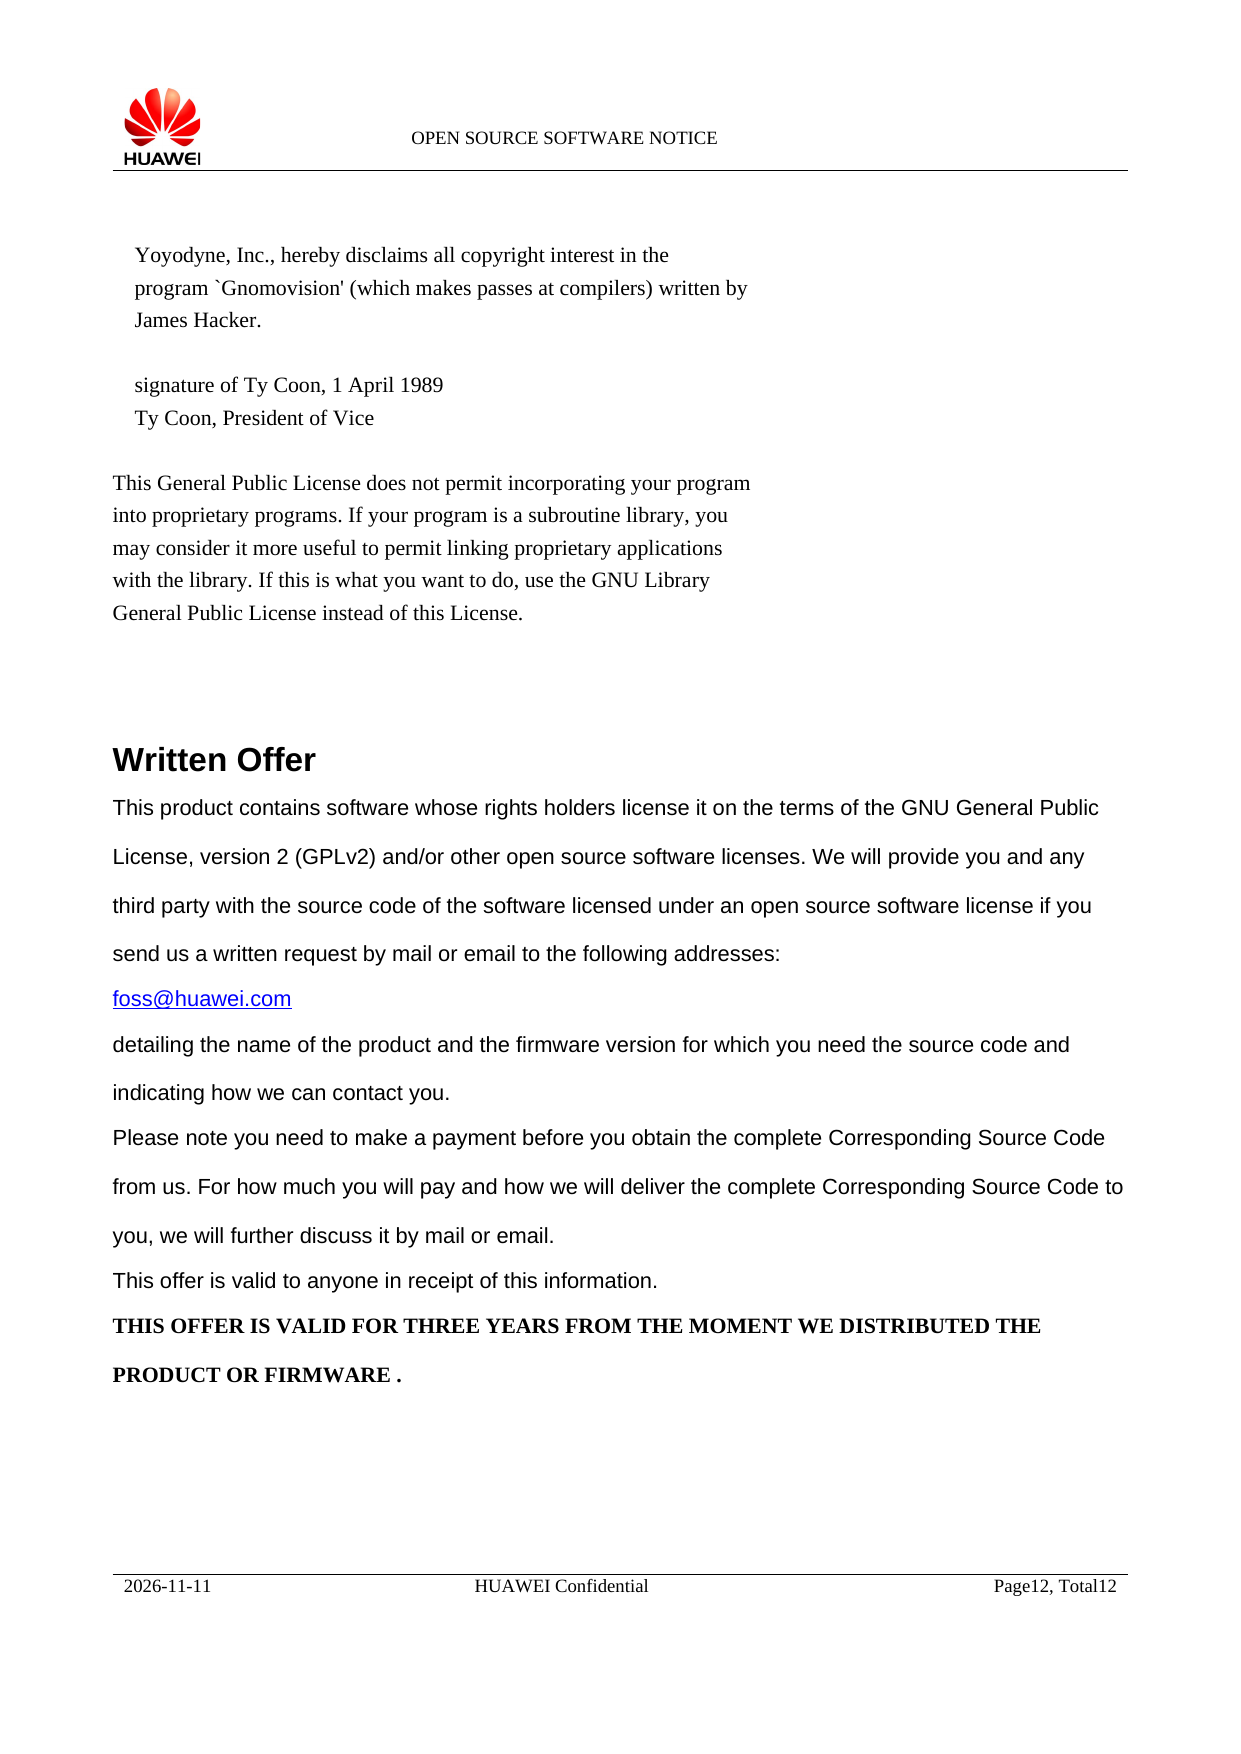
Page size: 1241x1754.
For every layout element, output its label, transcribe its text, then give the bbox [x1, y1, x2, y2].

text detailing the name of the product and the firmware version for which you need the source code and indicating how we can contact you. [112, 1028, 1128, 1109]
text This offer is valid to anyone in receipt of this information. [112, 1264, 1128, 1297]
picture [124, 88, 201, 165]
text foss@huawei.com [112, 983, 1128, 1015]
text This offer is valid for three years from the moment we distributed the product or firmware . [112, 1309, 1128, 1391]
text This product contains software whose rights holders license it on the terms of the GNU General Public License, version 2 (GPLv2) and/or other open source software licenses. We will provide you and any third party with the source code of the software licensed under an open source software license if you send us a written request by mail or email to the following addresses: [112, 791, 1128, 970]
text Please note you need to make a payment before you obtain the complete Corresponding Source Code from us. For how much you will pay and how we will deliver the complete Corresponding Source Code to you, we will further discuss it by mail or email. [112, 1122, 1128, 1252]
text Written Offer [112, 726, 1128, 791]
